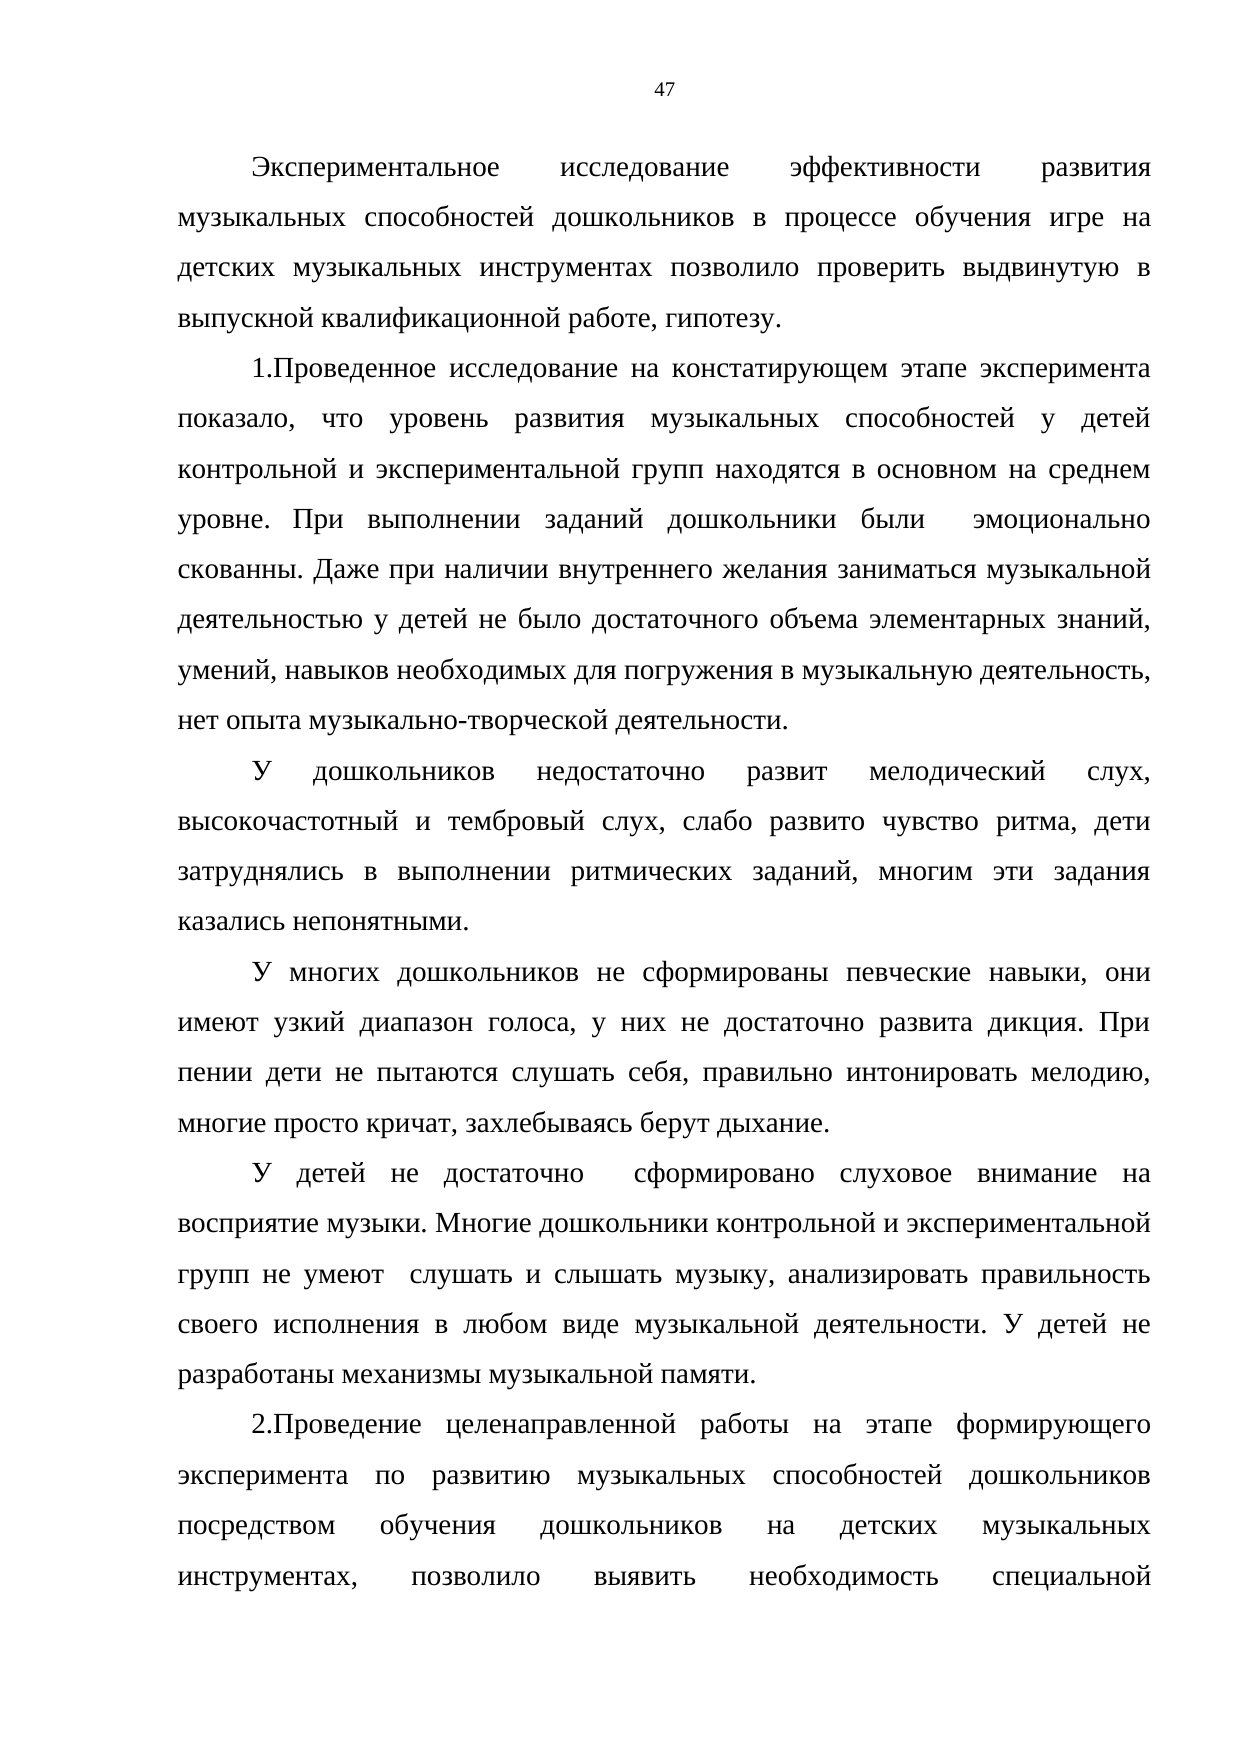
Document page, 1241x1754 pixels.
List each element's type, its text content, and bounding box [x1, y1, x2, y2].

text Экспериментальное исследование эффективности развития музыкальных способностей дошкольников в процессе обучения игре на детских музыкальных инструментах позволило проверить выдвинутую в выпускной квалификационной работе, гипотезу. [177, 149, 1152, 333]
text У дошкольников недостаточно развит мелодический слух, высокочастотный и тембровый слух, слабо развито чувство ритма, дети затруднялись в выполнении ритмических заданий, многим эти задания казались непонятными. [177, 753, 1152, 937]
text 1.Проведенное исследование на констатирующем этапе эксперимента показало, что уровень развития музыкальных способностей у детей контрольной и экспериментальной групп находятся в основном на среднем уровне. При выполнении заданий дошкольники были эмоционально скованны. Даже при наличии внутреннего желания заниматься музыкальной деятельностью у детей не было достаточного объема элементарных знаний, умений, навыков необходимых для погружения в музыкальную деятельность, нет опыта музыкально-творческой деятельности. [177, 350, 1152, 736]
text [177, 1407, 1152, 1591]
text У детей не достаточно сформировано слуховое внимание на восприятие музыки. Многие дошкольники контрольной и экспериментальной групп не умеют слушать и слышать музыку, анализировать правильность своего исполнения в любом виде музыкальной деятельности. У детей не разработаны механизмы музыкальной памяти. [177, 1155, 1152, 1390]
text У многих дошкольников не сформированы певческие навыки, они имеют узкий диапазон голоса, у них не достаточно развита дикция. При пении дети не пытаются слушать себя, правильно интонировать мелодию, многие просто кричат, захлебываясь берут дыхание. [177, 954, 1152, 1138]
